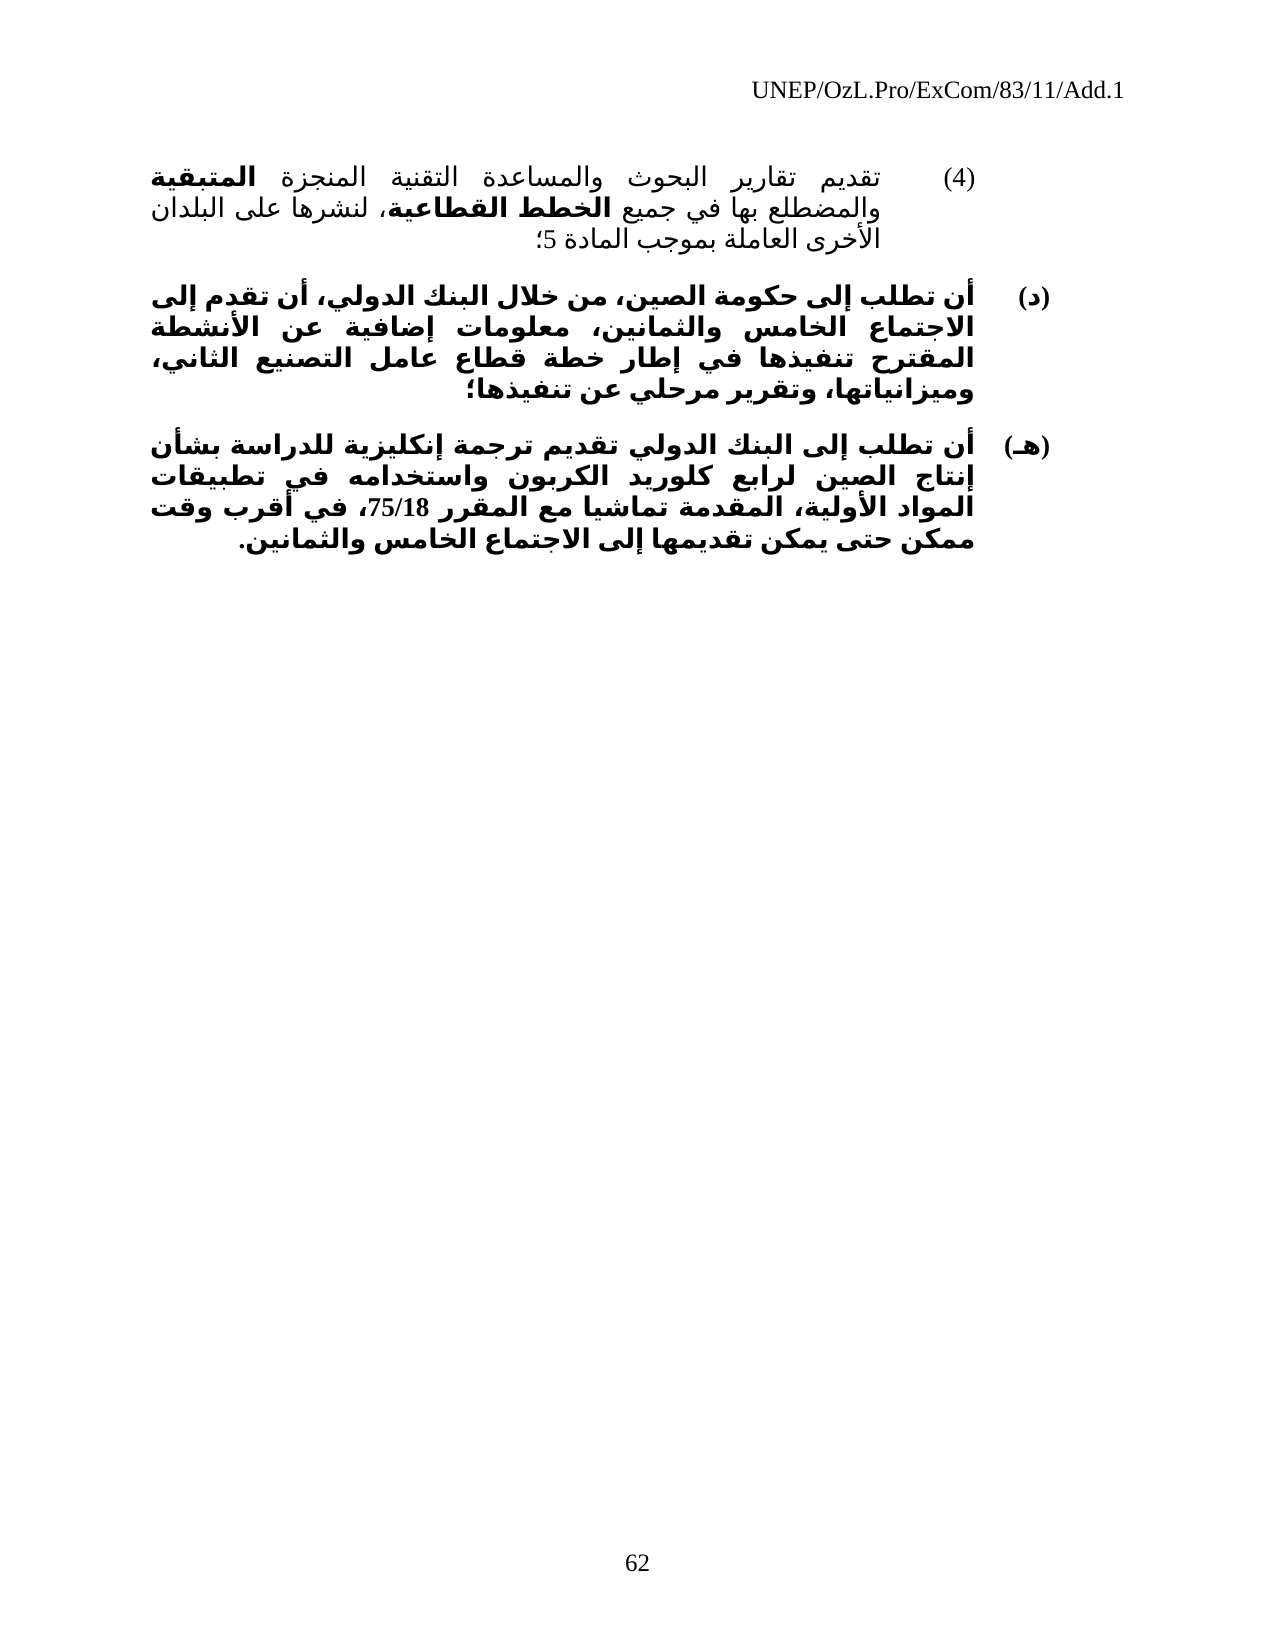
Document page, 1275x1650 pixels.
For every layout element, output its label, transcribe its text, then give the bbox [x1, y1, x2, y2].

text (هـ) أن تطلب إلى البنك الدولي تقديم ترجمة إنكليزية للدراسة بشأن إنتاج الصين لرابع كلوريد الكربون واستخدامه في تطبيقات المواد الأولية، المقدمة تماشيا مع المقرر 75/18، في أقرب وقت ممكن حتى يمكن تقديمها إلى الاجتماع الخامس والثمانين. [150, 429, 1050, 554]
subtitle (4) تقديم تقارير البحوث والمساعدة التقنية المنجزة المتبقية والمضطلع بها في جميع الخطط القطاعية، لنشرها على البلدان الأخرى العاملة بموجب المادة 5؛ [150, 161, 975, 255]
text (د) أن تطلب إلى حكومة الصين، من خلال البنك الدولي، أن تقدم إلى الاجتماع الخامس والثمانين، معلومات إضافية عن الأنشطة المقترح تنفيذها في إطار خطة قطاع عامل التصنيع الثاني، وميزانياتها، وتقرير مرحلي عن تنفيذها؛ [150, 280, 1050, 404]
